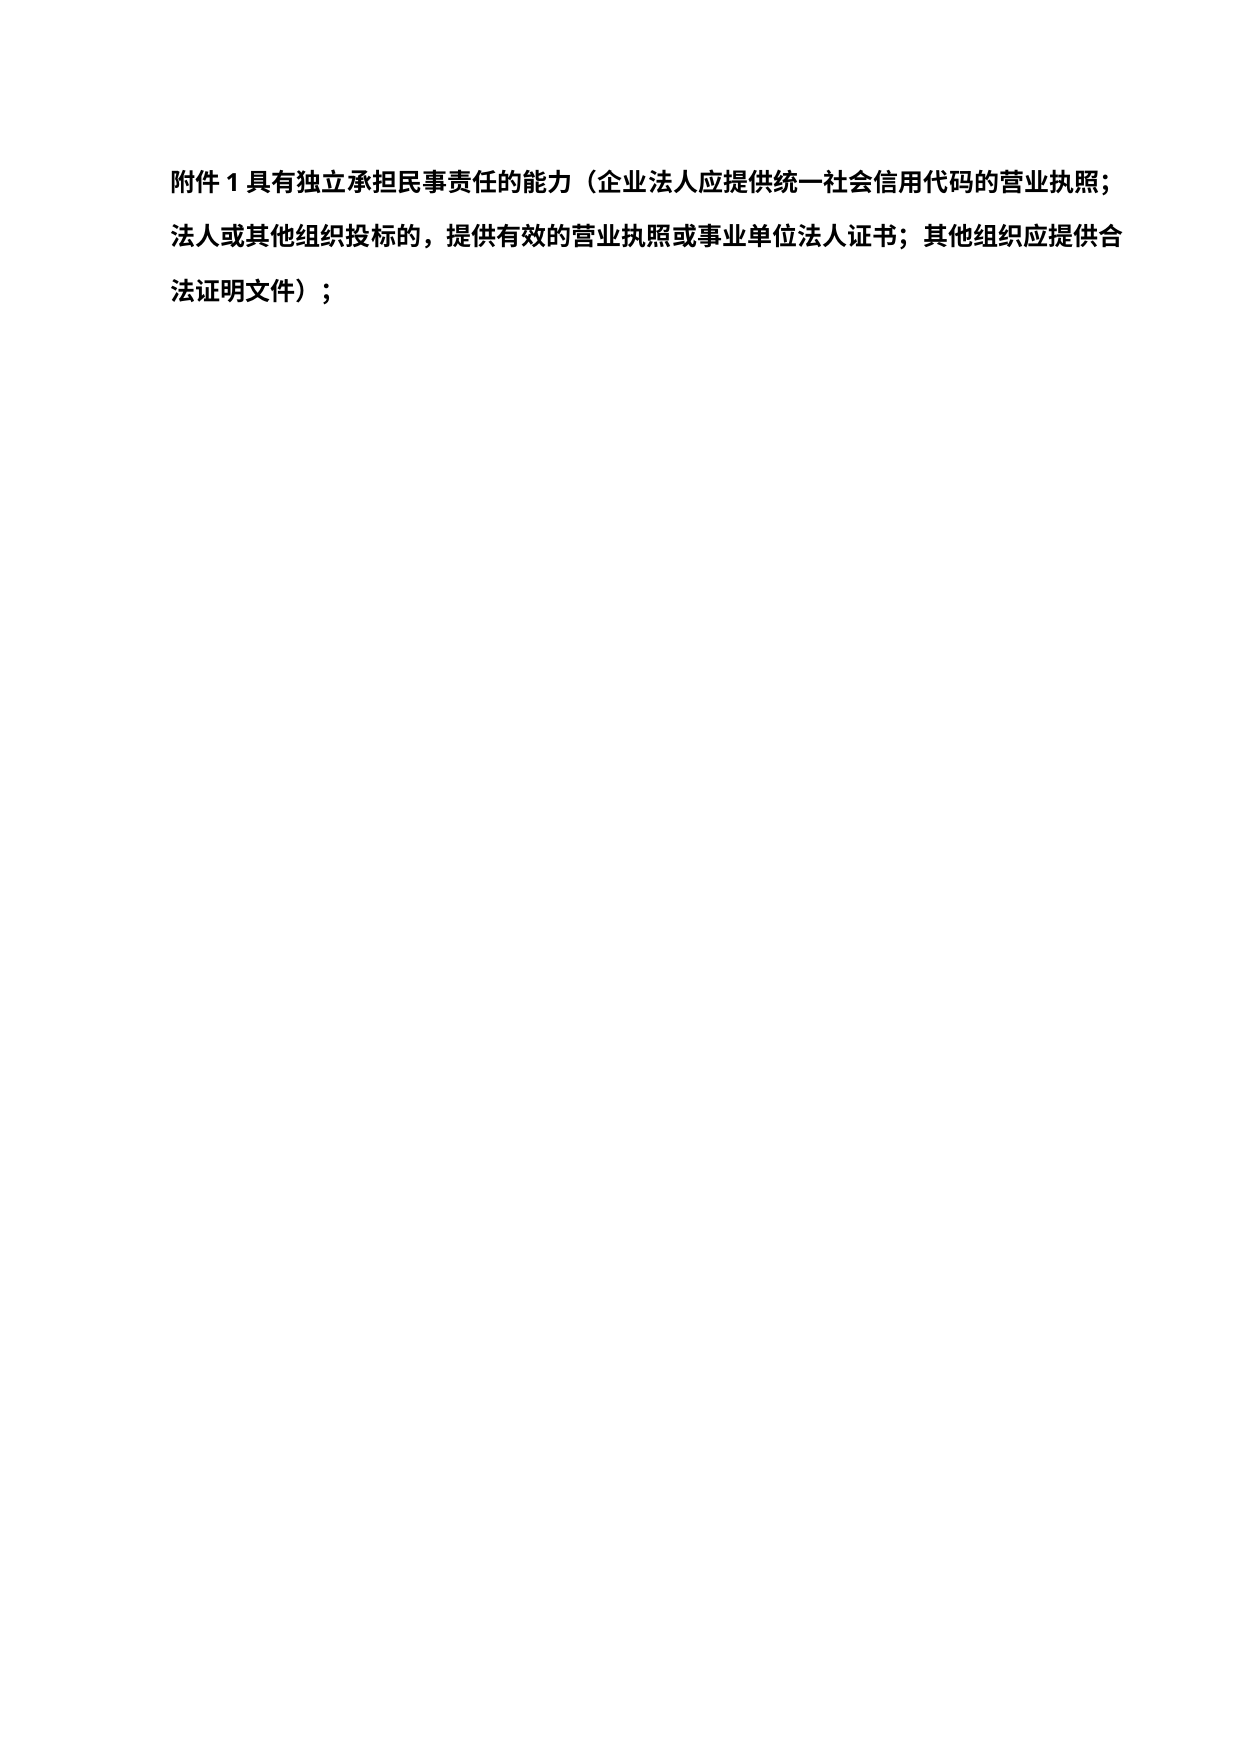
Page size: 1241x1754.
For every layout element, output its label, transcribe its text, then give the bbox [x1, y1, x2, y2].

text 附件1 具有独立承担民事责任的能力（企业法人应提供统一社会信用代码的营业执照；法人或其他组织投标的，提供有效的营业执照或事业单位法人证书；其他组织应提供合法证明文件）； [170, 162, 1125, 307]
